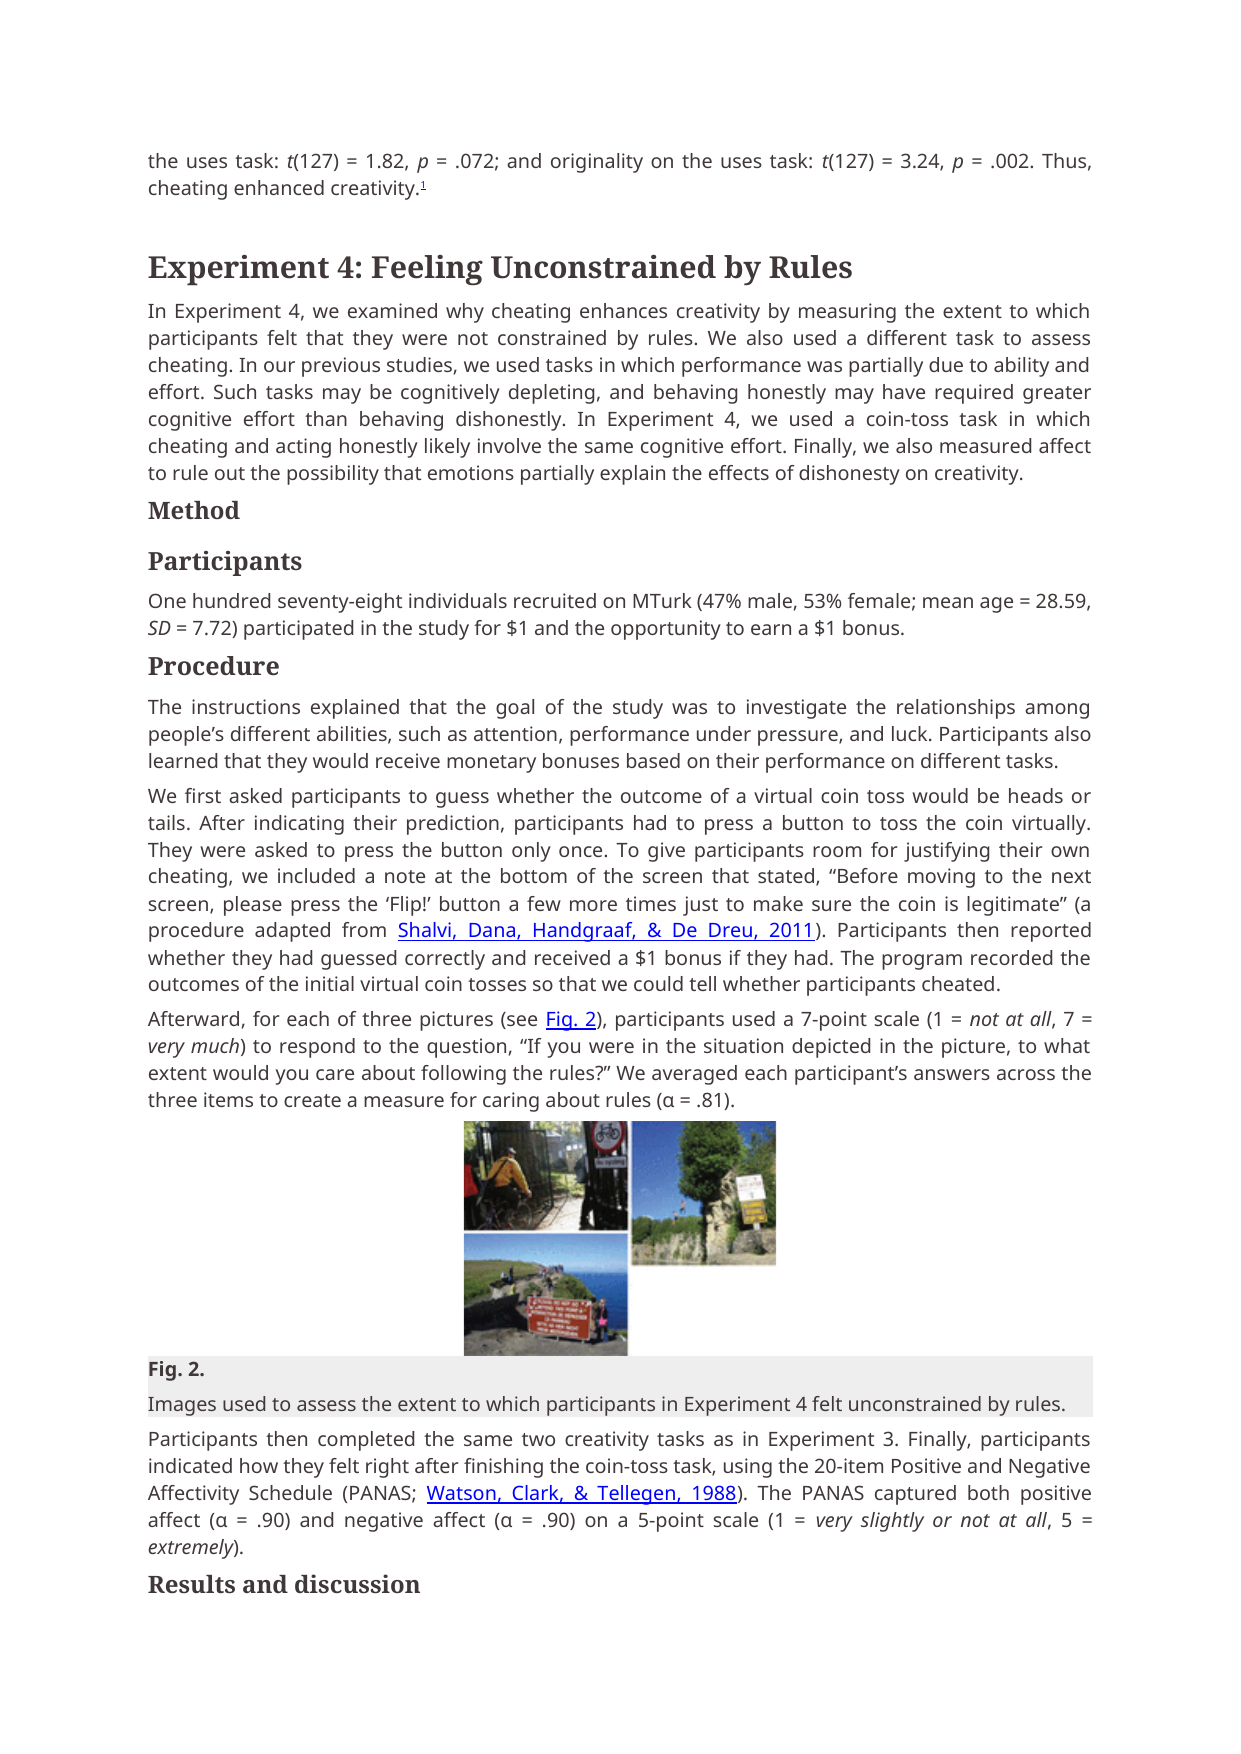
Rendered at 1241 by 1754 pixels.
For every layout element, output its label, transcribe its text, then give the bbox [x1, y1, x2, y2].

text Participants then completed the same two creativity tasks as in Experiment 3. Finally, participants indicated how they felt right after finishing the coin-toss task, using the 20-item Positive and Negative Affectivity Schedule (PANAS; Watson, Clark, & Tellegen, 1988). The PANAS captured both positive affect (α = .90) and negative affect (α = .90) on a 5-point scale (1 = very slightly or not at all, 5 = extremely). [148, 1425, 1093, 1560]
text We first asked participants to guess whether the outcome of a virtual coin toss would be heads or tails. After indicating their prediction, participants had to press a button to toss the coin virtually. They were asked to press the button only once. To give participants room for justifying their own cheating, we included a note at the bottom of the screen that stated, “Before moving to the next screen, please press the ‘Flip!’ button a few more times just to make sure the coin is legitimate” (a procedure adapted from Shalvi, Dana, Handgraaf, & De Dreu, 2011). Participants then reported whether they had guessed correctly and received a $1 bonus if they had. The program recorded the outcomes of the initial virtual coin tosses so that we could tell whether participants cheated. [148, 782, 1093, 998]
text Experiment 4: Feeling Unconstrained by Rules [148, 246, 1093, 287]
text One hundred seventy-eight individuals recruited on MTurk (47% male, 53% female; mean age = 28.59, SD = 7.72) participated in the study for $1 and the opportunity to earn a $1 bonus. [148, 587, 1093, 641]
text Results and discussion [148, 1568, 1093, 1601]
text Participants [148, 543, 1093, 577]
picture [463, 1121, 777, 1356]
text In Experiment 4, we examined why cheating enhances creativity by measuring the extent to which participants felt that they were not constrained by rules. We also used a different task to assess cheating. In our previous studies, we used tasks in which performance was partially due to ability and effort. Such tasks may be cognitively depleting, and behaving honestly may have required greater cognitive effort than behaving dishonestly. In Experiment 4, we used a coin-toss task in which cheating and acting honestly likely involve the same cognitive effort. Finally, we also measured affect to rule out the possibility that emotions partially explain the effects of dishonesty on creativity. [148, 297, 1093, 486]
text Images used to assess the extent to which participants in Experiment 4 felt unconstrained by rules. [148, 1390, 1093, 1417]
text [148, 148, 1093, 202]
text Fig. 2. [148, 1356, 1093, 1383]
text Procedure [148, 649, 1093, 683]
text Method [148, 494, 1093, 527]
text The instructions explained that the goal of the study was to investigate the relationships among people’s different abilities, such as attention, performance under pressure, and luck. Participants also learned that they would receive monetary bonuses based on their performance on different tasks. [148, 693, 1093, 774]
text Afterward, for each of three pictures (see Fig. 2), participants used a 7-point scale (1 = not at all, 7 = very much) to respond to the question, “If you were in the situation depicted in the picture, to what extent would you care about following the rules?” We averaged each participant’s answers across the three items to create a measure for caring about rules (α = .81). [148, 1006, 1093, 1113]
